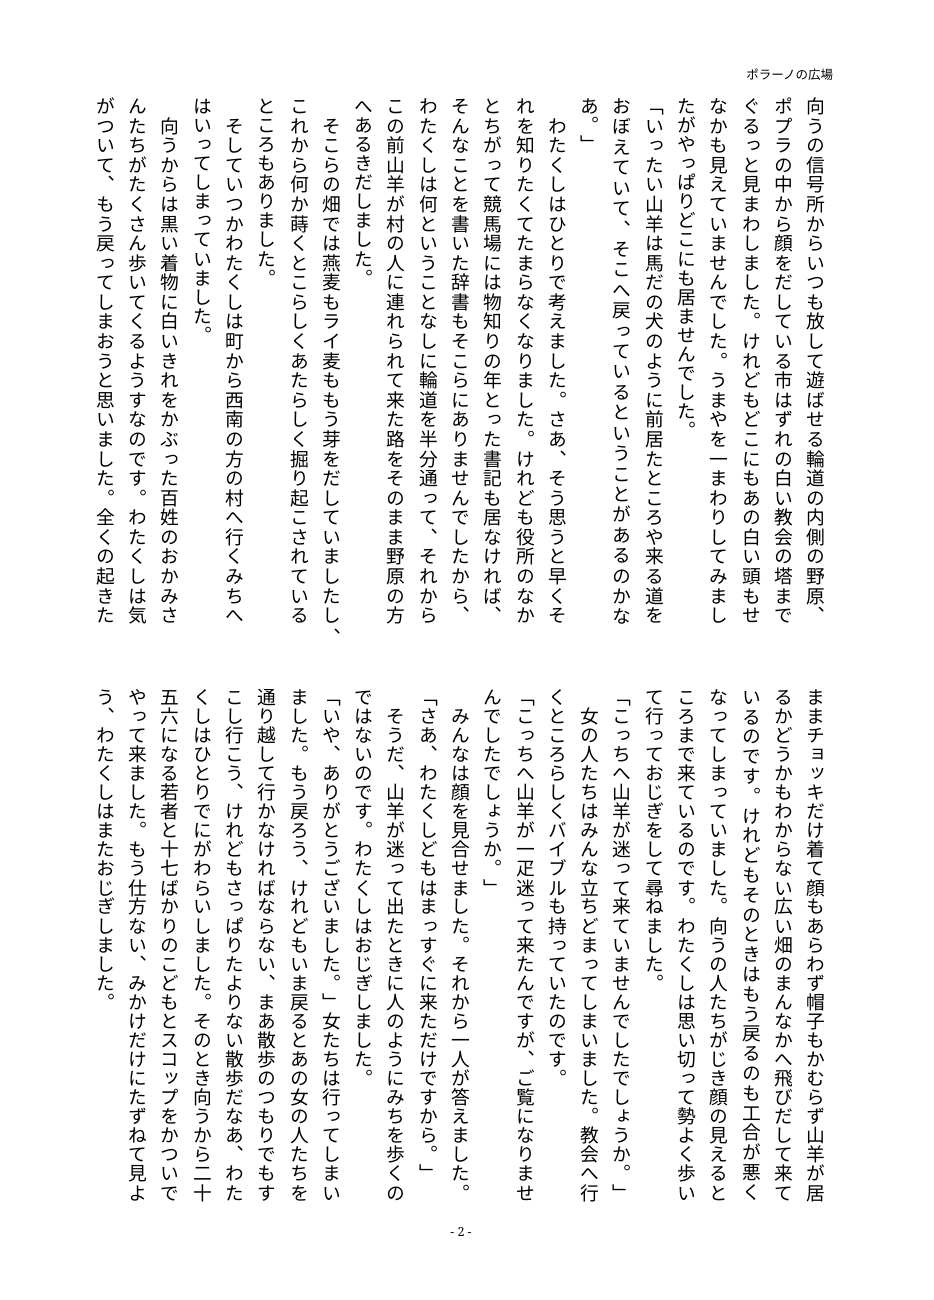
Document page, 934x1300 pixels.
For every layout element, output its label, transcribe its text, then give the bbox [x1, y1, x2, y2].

text 「さあ、わたくしどもはまっすぐに来ただけですから。」 [412, 672, 444, 1202]
text 「こっちへ山羊が一疋迷って来たんですが、ご覧になりませんでしたでしょうか。」 [477, 672, 541, 1202]
text 女の人たちはみんな立ちどまってしまいました。教会へ行くところらしくバイブルも持っていたのです。 [541, 672, 606, 1202]
text そしていつかわたくしは町から西南の方の村へ行くみちへはいってしまっていました。 [186, 97, 251, 627]
text そうだ、山羊が迷って出たときに人のようにみちを歩くのではないのです。わたくしはおじぎしました。 [348, 672, 412, 1202]
text みんなは顔を見合せました。それから一人が答えました。 [444, 672, 477, 1202]
text 向うからは黒い着物に白いきれをかぶった百姓のおかみさんたちがたくさん歩いてくるようすなのです。わたくしは気がついて、もう戻ってしまおうと思いました。全くの起きたままチョッキだけ着て顔もあらわず帽子もかむらず山羊が居るかどうかもわからない広い畑のまんなかへ飛びだして来ているのです。けれどもそのときはもう戻るのも工合が悪くなってしまっていました。向うの人たちがじき顔の見えるところまで来ているのです。わたくしは思い切って勢よく歩いて行っておじぎをして尋ねました。 [89, 97, 186, 627]
text 向うからは黒い着物に白いきれをかぶった百姓のおかみさんたちがたくさん歩いてくるようすなのです。わたくしは気がついて、もう戻ってしまおうと思いました。全くの起きたままチョッキだけ着て顔もあらわず帽子もかむらず山羊が居るかどうかもわからない広い畑のまんなかへ飛びだして来ているのです。けれどもそのときはもう戻るのも工合が悪くなってしまっていました。向うの人たちがじき顔の見えるところまで来ているのです。わたくしは思い切って勢よく歩いて行っておじぎをして尋ねました。 [638, 672, 832, 1202]
text 「いや、ありがとうございました。」女たちは行ってしまいました。もう戻ろう、けれどもいま戻るとあの女の人たちを通り越して行かなければならない、まあ散歩のつもりでもすこし行こう、けれどもさっぱりたよりない散歩だなあ、わたくしはひとりでにがわらいしました。そのとき向うから二十五六になる若者と十七ばかりのこどもとスコップをかついでやって来ました。もう仕方ない、みかけだけにたずねて見よう、わたくしはまたおじぎしました。 [89, 672, 348, 1202]
text そこらの畑では燕麦もライ麦ももう芽をだしていましたし、これから何か蒔くとこらしくあたらしく掘り起こされているところもありました。 [251, 97, 348, 627]
text 「こっちへ山羊が迷って来ていませんでしたでしょうか。」 [606, 672, 638, 1202]
text わたくしはひとりで考えました。さあ、そう思うと早くそれを知りたくてたまらなくなりました。けれども役所のなかとちがって競馬場には物知りの年とった書記も居なければ、そんなことを書いた辞書もそこらにありませんでしたから、わたくしは何ということなしに輪道を半分通って、それからこの前山羊が村の人に連れられて来た路をそのまま野原の方へあるきだしました。 [348, 97, 574, 627]
text 「いったい山羊は馬だの犬のように前居たところや来る道をおぼえていて、そこへ戻っているということがあるのかなあ。」 [574, 97, 671, 627]
